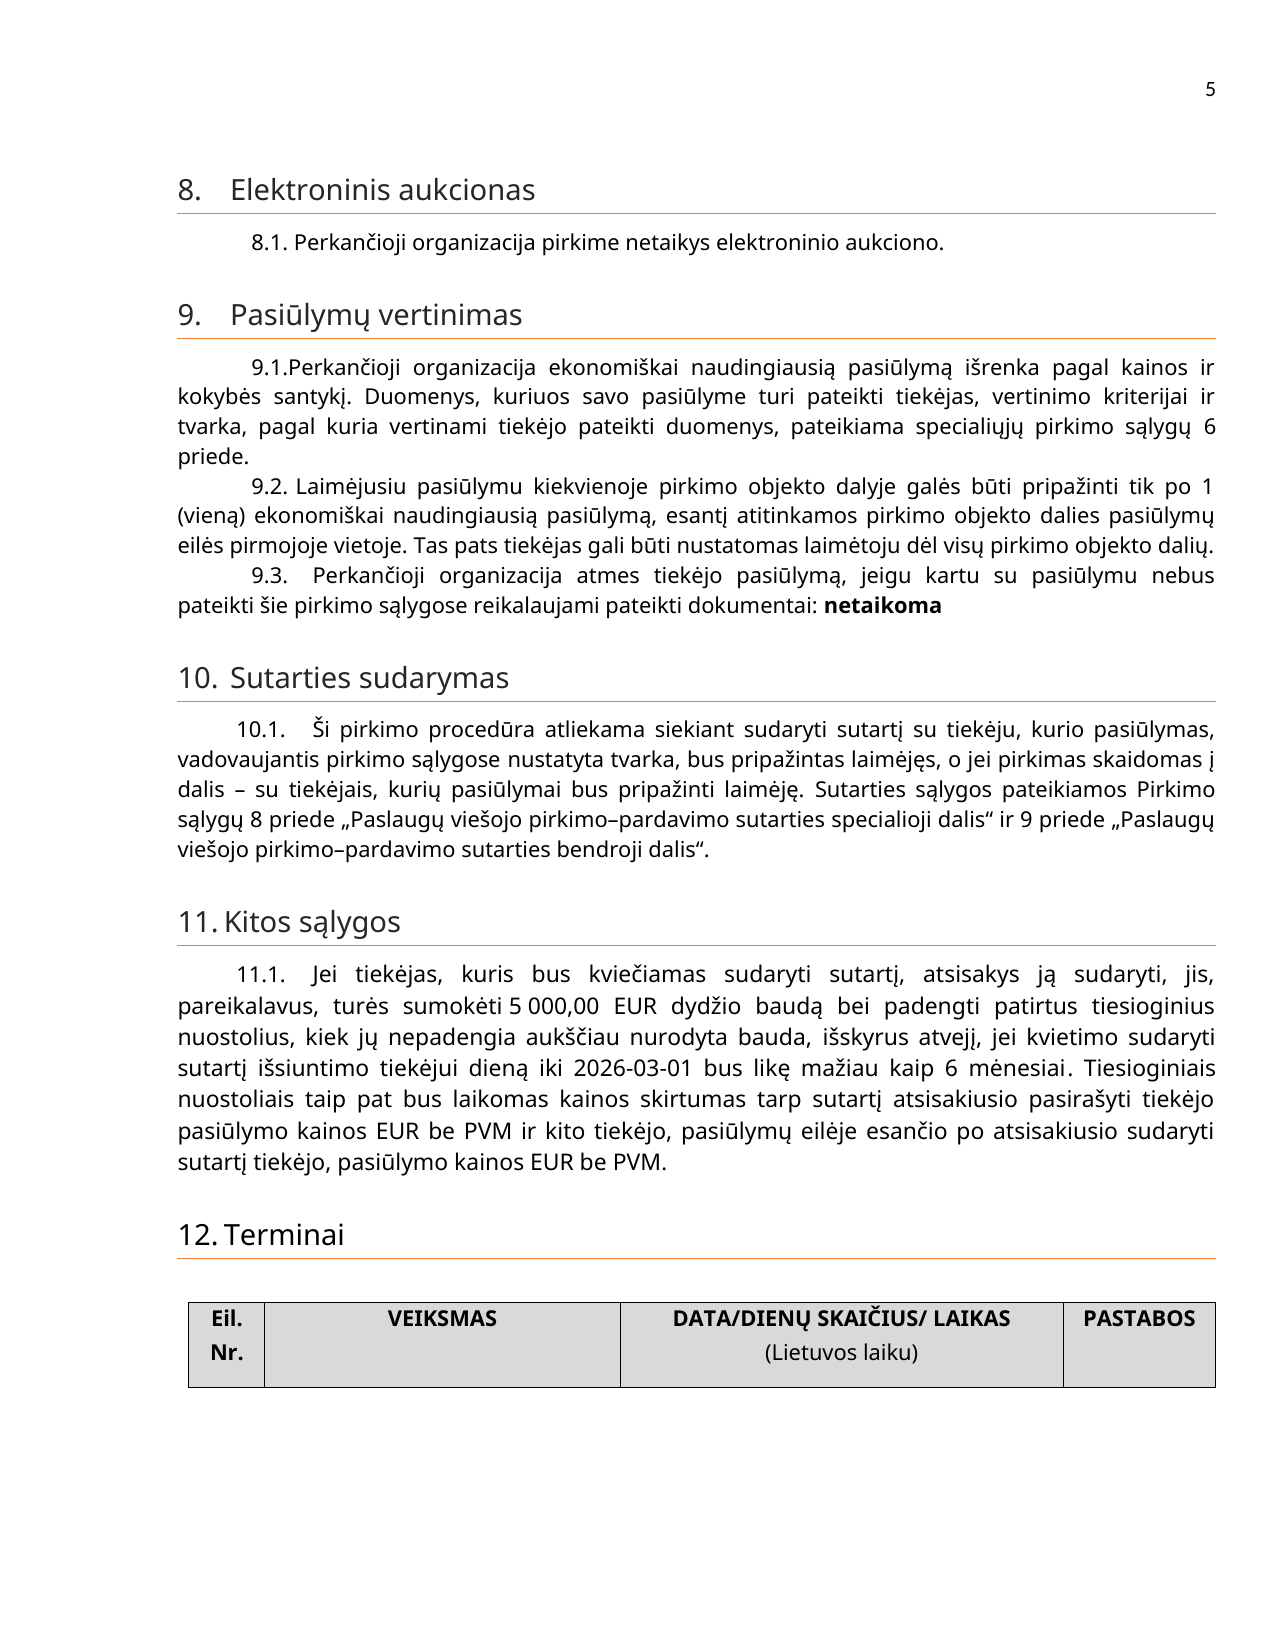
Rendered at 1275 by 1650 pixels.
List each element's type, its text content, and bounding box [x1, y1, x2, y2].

list Perkančioji organizacija atmes tiekėjo pasiūlymą, jeigu kartu su pasiūlymu nebus pateikti šie pirkimo sąlygose reikalaujami pateikti dokumentai: netaikoma [177, 560, 1216, 619]
subtitle Pasiūlymų vertinimas [177, 294, 1216, 338]
subtitle Kitos sąlygos [177, 901, 1216, 945]
table_header PASTABOS [1064, 1303, 1215, 1387]
table_header DATA/DIENŲ SKAIČIUS/ LAIKAS (Lietuvos laiku) [621, 1303, 1063, 1387]
subtitle Terminai [177, 1214, 1216, 1258]
text 8.1. Perkančioji organizacija pirkime netaikys elektroninio aukciono. [251, 227, 1216, 257]
list Laimėjusiu pasiūlymu kiekvienoje pirkimo objekto dalyje galės būti pripažinti tik po 1 (vieną) ekonomiškai naudingiausią pasiūlymą, esantį atitinkamos pirkimo objekto dalies pasiūlymų eilės pirmojoje vietoje. Tas pats tiekėjas gali būti nustatomas laimėtoju dėl visų pirkimo objekto dalių. [177, 471, 1216, 560]
subtitle Elektroninis aukcionas [177, 169, 1216, 213]
text 9.1.Perkančioji organizacija ekonomiškai naudingiausią pasiūlymą išrenka pagal kainos ir kokybės santykį. Duomenys, kuriuos savo pasiūlyme turi pateikti tiekėjas, vertinimo kriterijai ir tvarka, pagal kuria vertinami tiekėjo pateikti duomenys, pateikiama specialiųjų pirkimo sąlygų 6 priede. [177, 351, 1216, 471]
list Ši pirkimo procedūra atliekama siekiant sudaryti sutartį su tiekėju, kurio pasiūlymas, vadovaujantis pirkimo sąlygose nustatyta tvarka, bus pripažintas laimėjęs, o jei pirkimas skaidomas į dalis – su tiekėjais, kurių pasiūlymai bus pripažinti laimėję. Sutarties sąlygos pateikiamos Pirkimo sąlygų 8 priede „Paslaugų viešojo pirkimo–pardavimo sutarties specialioji dalis“ ir 9 priede „Paslaugų viešojo pirkimo–pardavimo sutarties bendroji dalis“. [177, 714, 1216, 863]
list Jei tiekėjas, kuris bus kviečiamas sudaryti sutartį, atsisakys ją sudaryti, jis, pareikalavus, turės sumokėti 5 000,00 EUR dydžio baudą bei padengti patirtus tiesioginius nuostolius, kiek jų nepadengia aukščiau nurodyta bauda, išskyrus atvejį, jei kvietimo sudaryti sutartį išsiuntimo tiekėjui dieną iki 2026-03-01 bus likę mažiau kaip 6 mėnesiai. Tiesioginiais nuostoliais taip pat bus laikomas kainos skirtumas tarp sutartį atsisakiusio pasirašyti tiekėjo pasiūlymo kainos EUR be PVM ir kito tiekėjo, pasiūlymų eilėje esančio po atsisakiusio sudaryti sutartį tiekėjo, pasiūlymo kainos EUR be PVM. [177, 958, 1216, 1177]
table_header VEIKSMAS [265, 1303, 620, 1387]
subtitle Sutarties sudarymas [177, 657, 1216, 701]
table_header Eil. Nr. [189, 1303, 264, 1387]
